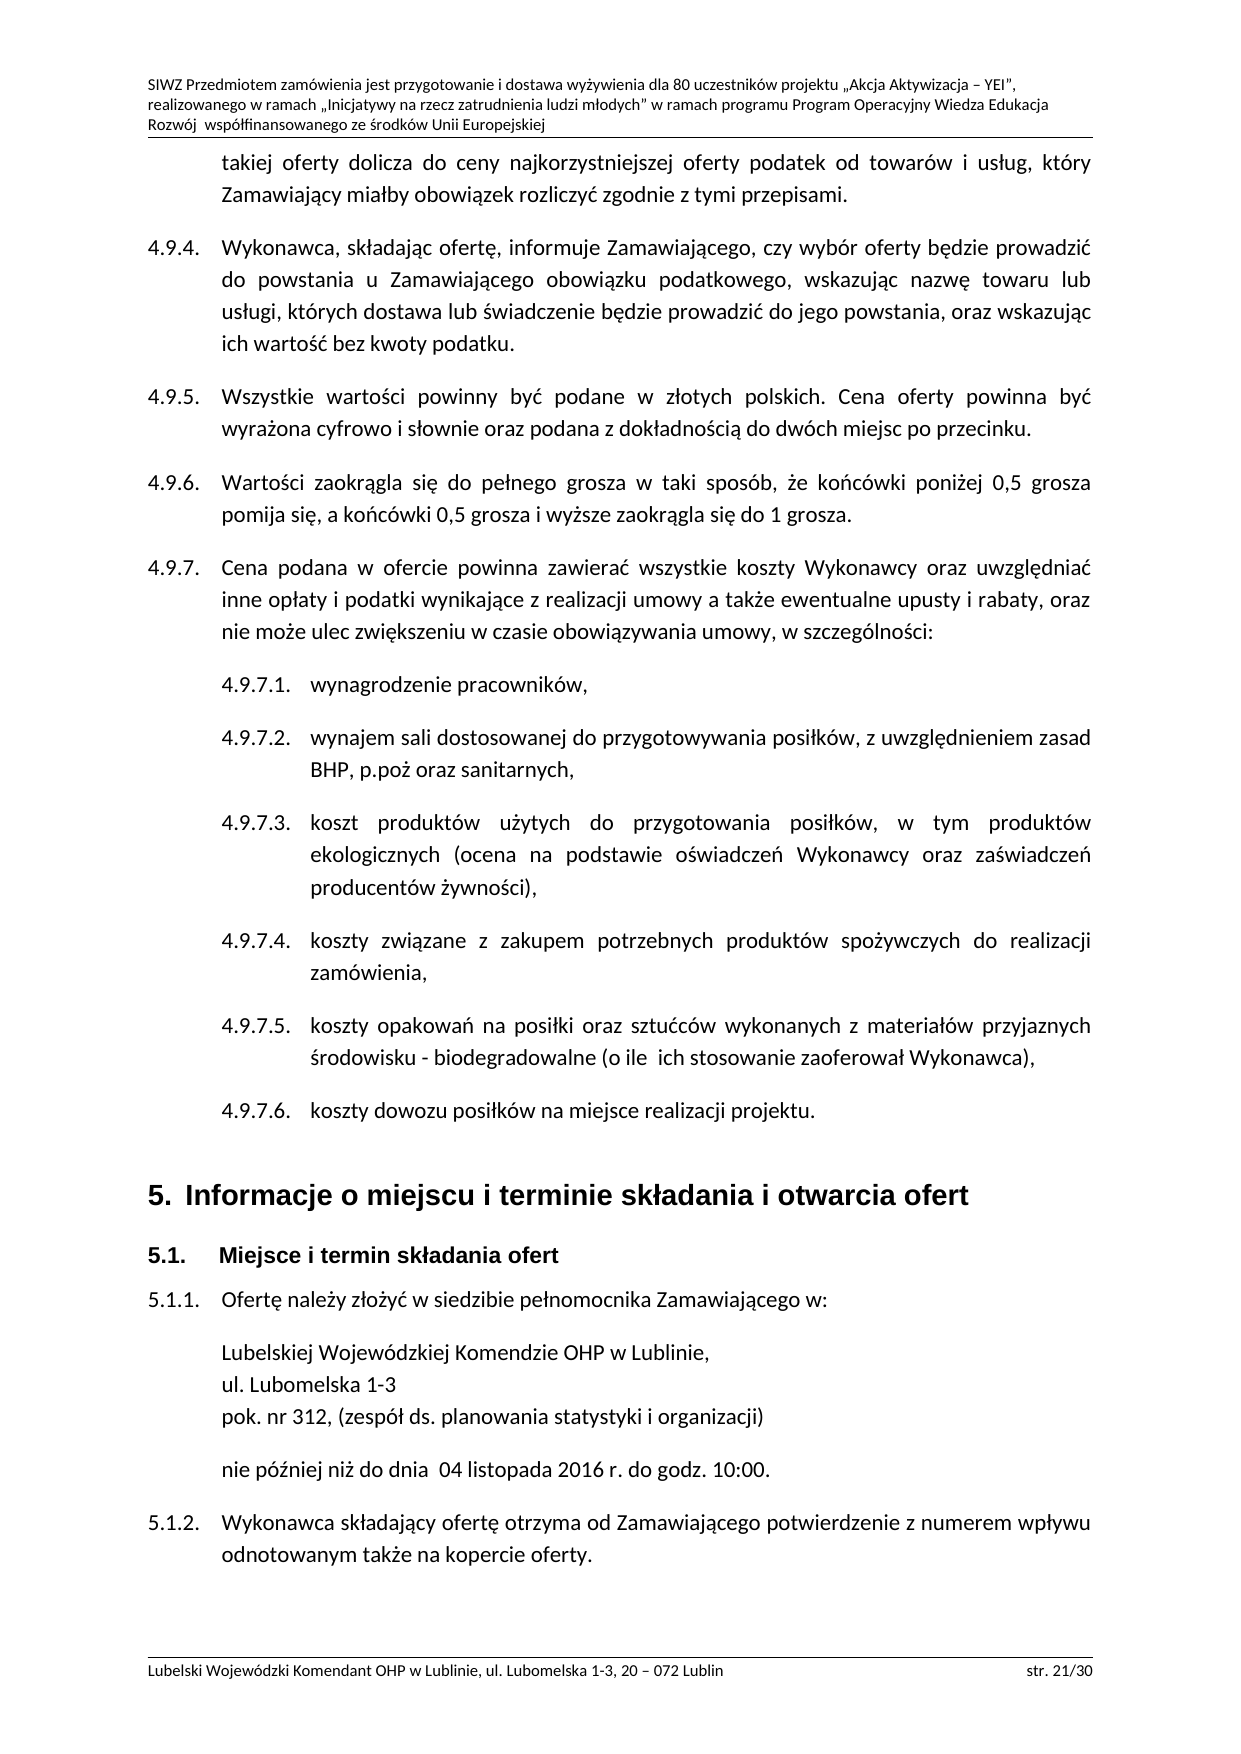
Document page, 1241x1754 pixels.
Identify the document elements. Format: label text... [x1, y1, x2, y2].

text Wszystkie wartości powinny być podane w złotych polskich. Cena oferty powinna być wyrażona cyfrowo i słownie oraz podana z dokładnością do dwóch miejsc po przecinku. [148, 382, 1093, 443]
text nie później niż do dnia 04 listopada 2016 r. do godz. 10:00. [221, 1455, 1093, 1483]
text Wykonawca składający ofertę otrzyma od Zamawiającego potwierdzenie z numerem wpływu odnotowanym także na kopercie oferty. [148, 1508, 1093, 1568]
text koszty opakowań na posiłki oraz sztućców wykonanych z materiałów przyjaznych środowisku - biodegradowalne (o ile ich stosowanie zaoferował Wykonawca), [221, 1011, 1093, 1071]
text wynajem sali dostosowanej do przygotowywania posiłków, z uwzględnieniem zasad BHP, p.poż oraz sanitarnych, [221, 723, 1093, 783]
text koszty związane z zakupem potrzebnych produktów spożywczych do realizacji zamówienia, [221, 926, 1093, 986]
text Wykonawca, składając ofertę, informuje Zamawiającego, czy wybór oferty będzie prowadzić do powstania u Zamawiającego obowiązku podatkowego, wskazując nazwę towaru lub usługi, których dostawa lub świadczenie będzie prowadzić do jego powstania, oraz wskazując ich wartość bez kwoty podatku. [148, 233, 1093, 357]
subtitle Informacje o miejscu i terminie składania i otwarcia ofert [148, 1178, 1093, 1212]
text Lubelskiej Wojewódzkiej Komendzie OHP w Lublinie, ul. Lubomelska 1-3 pok. nr 312, (zespół ds. planowania statystyki i organizacji) [221, 1338, 1093, 1430]
text Ofertę należy złożyć w siedzibie pełnomocnika Zamawiającego w: [148, 1285, 1093, 1313]
text wynagrodzenie pracowników, [221, 670, 1093, 698]
text Wartości zaokrągla się do pełnego grosza w taki sposób, że końcówki poniżej 0,5 grosza pomija się, a końcówki 0,5 grosza i wyższe zaokrągla się do 1 grosza. [148, 468, 1093, 528]
text Cena podana w ofercie powinna zawierać wszystkie koszty Wykonawcy oraz uwzględniać inne opłaty i podatki wynikające z realizacji umowy a także ewentualne upusty i rabaty, oraz nie może ulec zwiększeniu w czasie obowiązywania umowy, w szczególności: [148, 553, 1093, 645]
text koszty dowozu posiłków na miejsce realizacji projektu. [221, 1096, 1093, 1124]
subtitle Miejsce i termin składania ofert [148, 1242, 1093, 1268]
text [148, 148, 1093, 208]
text koszt produktów użytych do przygotowania posiłków, w tym produktów ekologicznych (ocena na podstawie oświadczeń Wykonawcy oraz zaświadczeń producentów żywności), [221, 808, 1093, 901]
